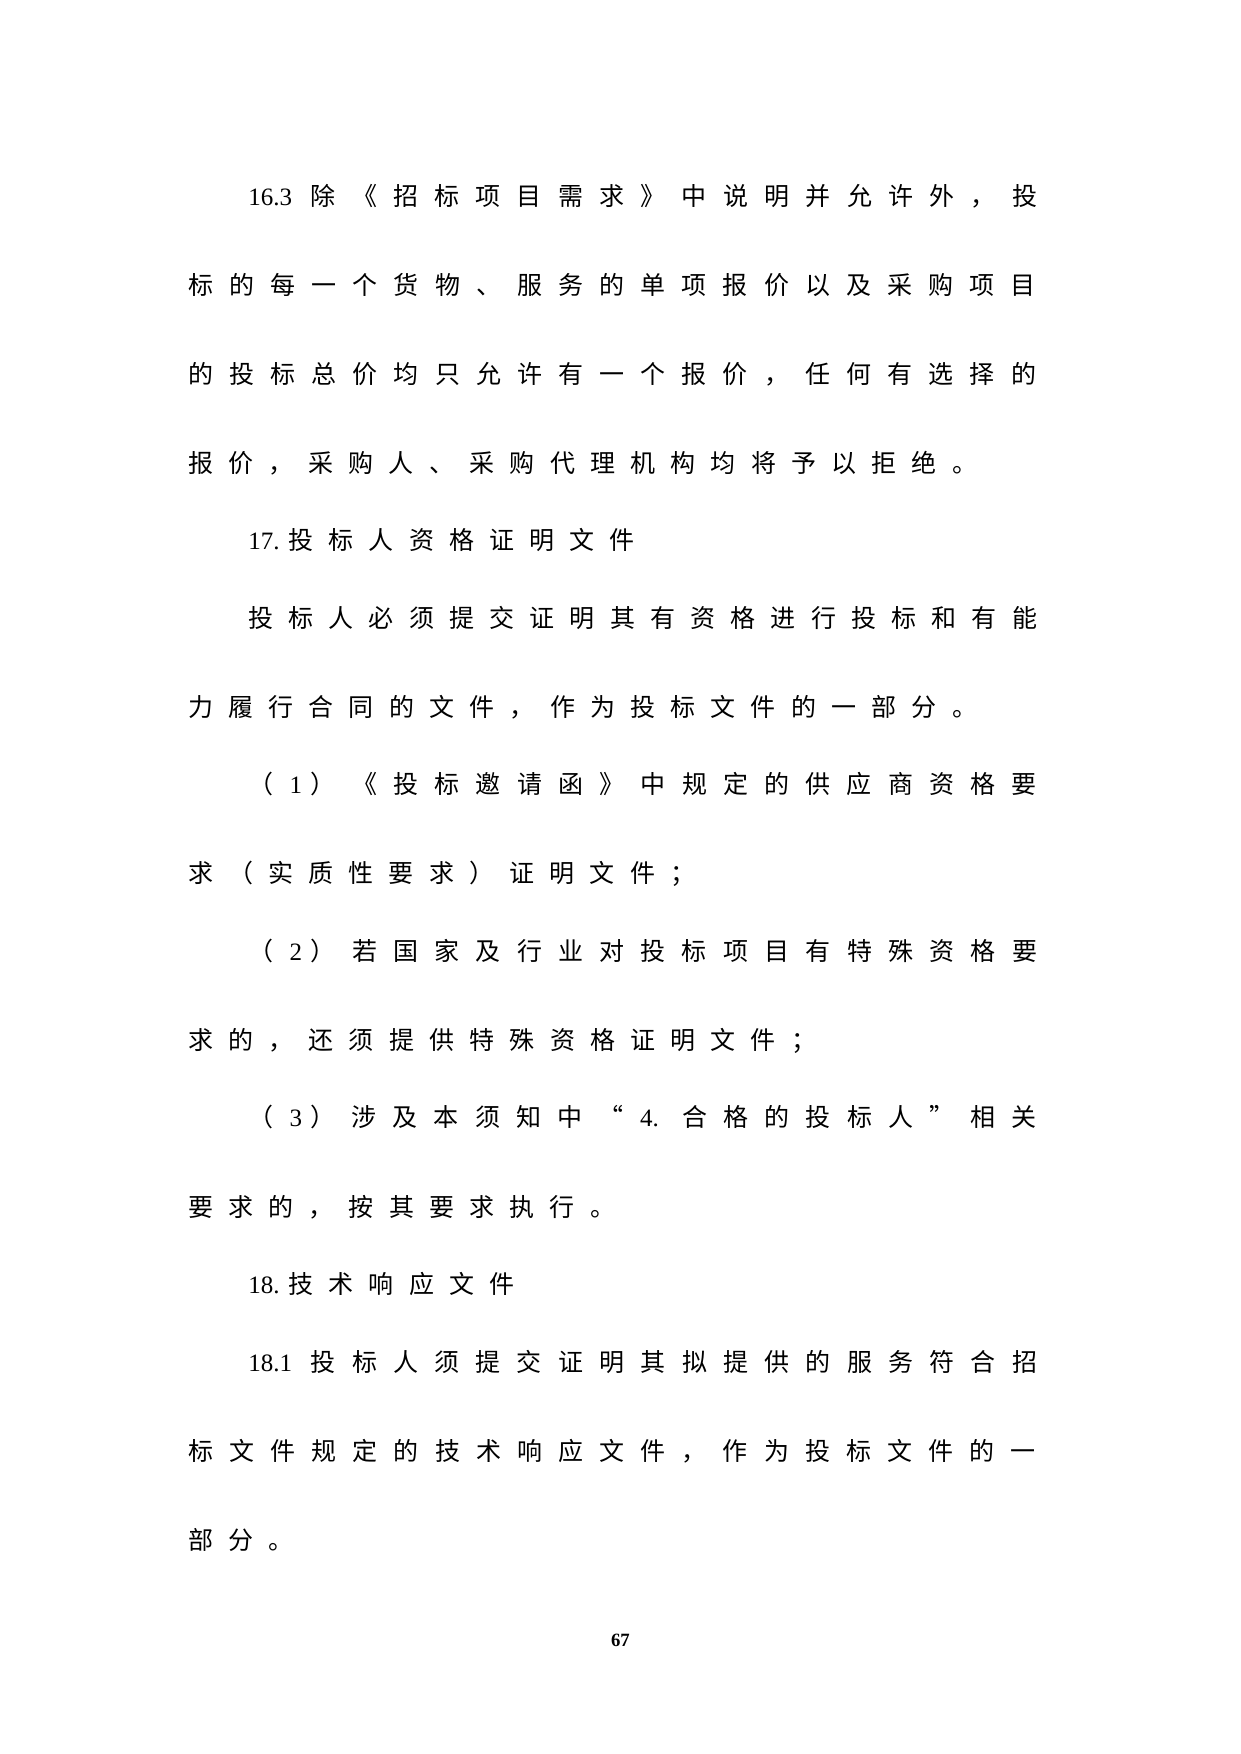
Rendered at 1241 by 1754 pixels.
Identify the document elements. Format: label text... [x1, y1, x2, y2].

text 17. 投标人资格证明文件 [188, 509, 1052, 568]
text 投标人必须提交证明其有资格进行投标和有能力履行合同的文件，作为投标文件的一部分。 [188, 587, 1052, 735]
text 18.1 投标人须提交证明其拟提供的服务符合招标文件规定的技术响应文件，作为投标文件的一部分。 [188, 1330, 1052, 1568]
text （2）若国家及行业对投标项目有特殊资格要求的，还须提供特殊资格证明文件； [188, 920, 1052, 1068]
text （3）涉及本须知中“4. 合格的投标人”相关要求的，按其要求执行。 [188, 1086, 1052, 1235]
text 16.3 除《招标项目需求》中说明并允许外，投标的每一个货物、服务的单项报价以及采购项目的投标总价均只允许有一个报价，任何有选择的报价，采购人、采购代理机构均将予以拒绝。 [188, 164, 1052, 491]
text （1）《投标邀请函》中规定的供应商资格要求（实质性要求）证明文件； [188, 753, 1052, 902]
text 18. 技术响应文件 [188, 1253, 1052, 1312]
